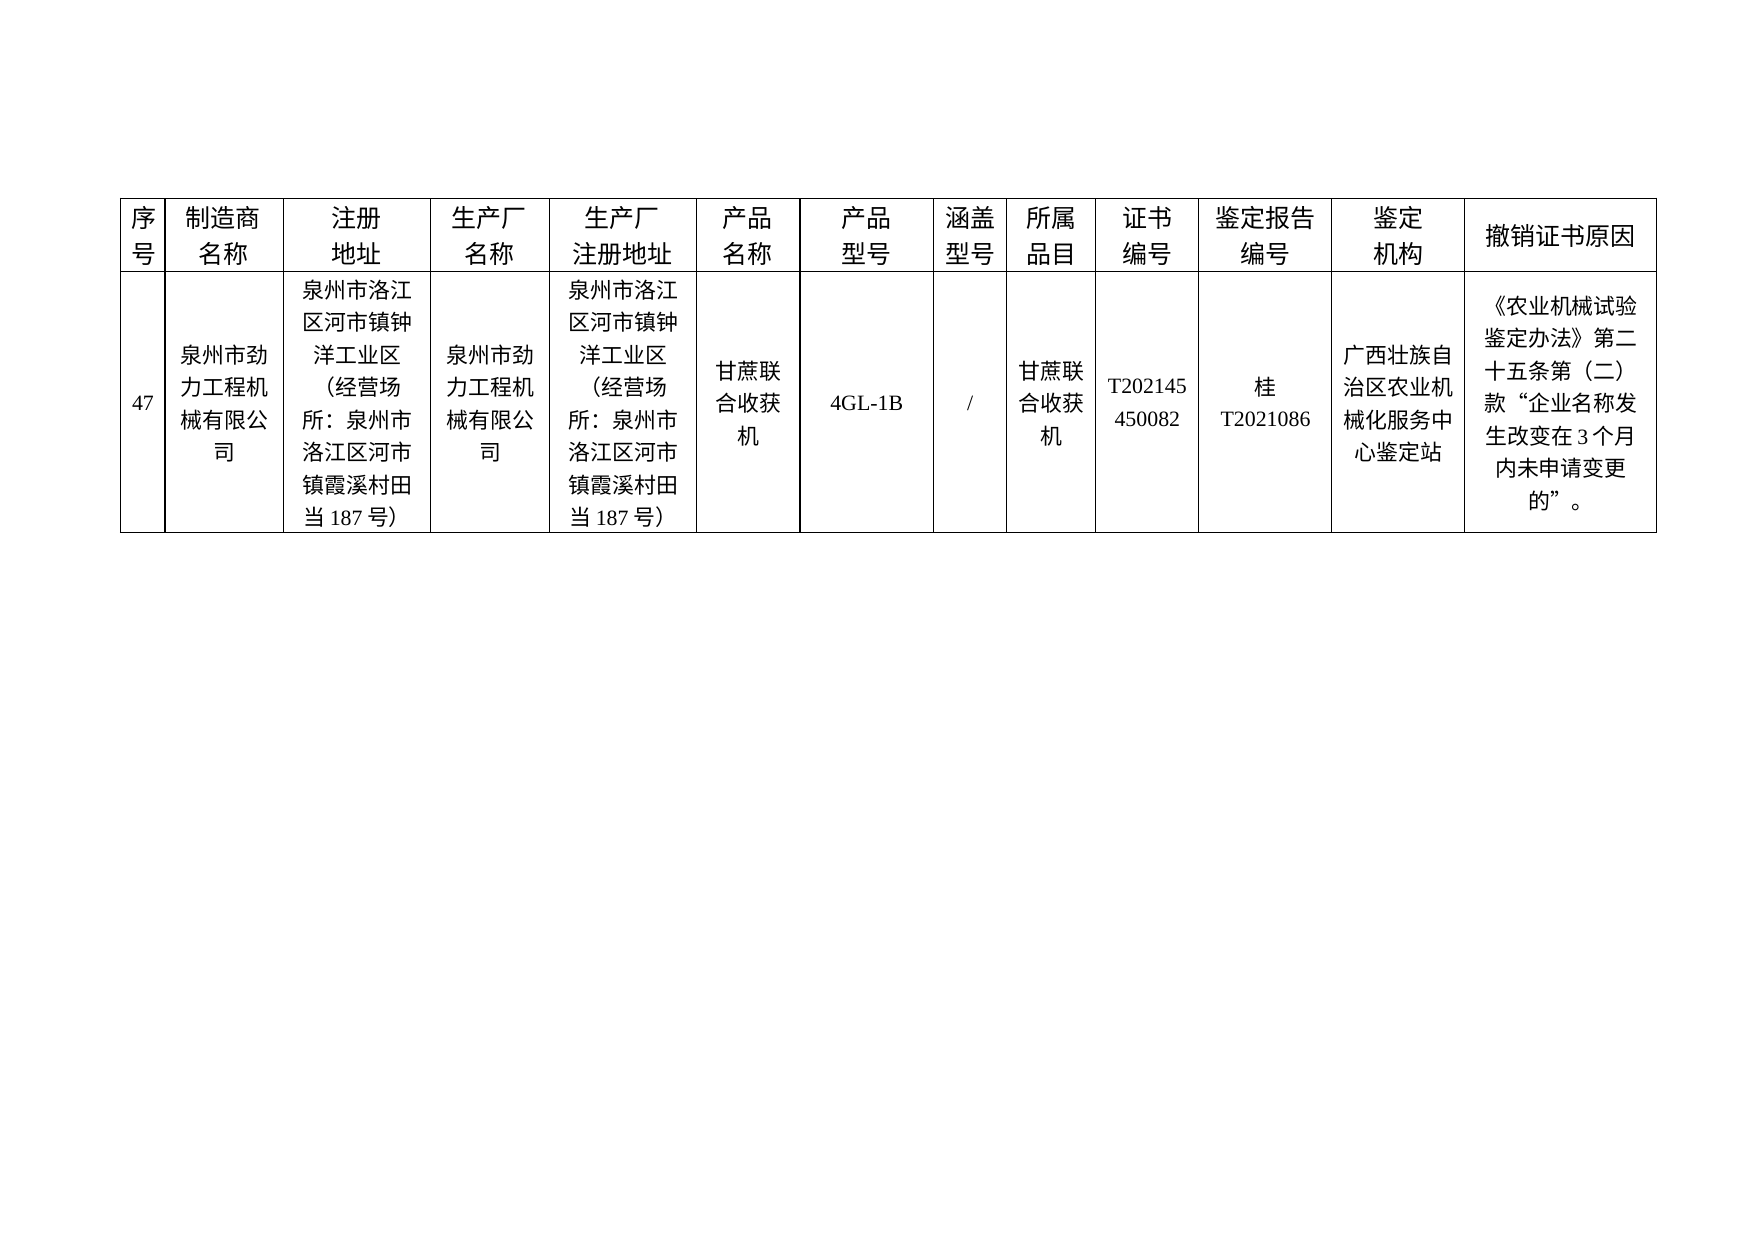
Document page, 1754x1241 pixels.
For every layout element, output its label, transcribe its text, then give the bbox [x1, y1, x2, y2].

table_cell 桂T2021086 [1199, 272, 1331, 532]
table_cell 泉州市洛江区河市镇钟洋工业区（经营场所：泉州市洛江区河市镇霞溪村田当187号） [550, 272, 696, 532]
table_cell 泉州市劲力工程机械有限公司 [431, 272, 549, 532]
table_cell 47 [121, 272, 164, 532]
table_header 涵盖型号 [934, 199, 1006, 271]
table_cell 甘蔗联合收获机 [1007, 272, 1095, 532]
table_header 撤销证书原因 [1465, 199, 1656, 271]
table_header 制造商 名称 [166, 199, 283, 271]
table_cell 甘蔗联合收获机 [697, 272, 799, 532]
table_cell 泉州市洛江区河市镇钟洋工业区（经营场所：泉州市洛江区河市镇霞溪村田当187号） [284, 272, 430, 532]
table_cell 泉州市劲力工程机械有限公司 [166, 272, 283, 532]
table_header 注册 地址 [284, 199, 430, 271]
table_header 证书 编号 [1096, 199, 1198, 271]
table_cell / [934, 272, 1006, 532]
table_header 生产厂 注册地址 [550, 199, 696, 271]
table_header 产品 型号 [801, 199, 933, 271]
table_header 所属 品目 [1007, 199, 1095, 271]
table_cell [1465, 272, 1656, 532]
table_header 生产厂 名称 [431, 199, 549, 271]
table_header 鉴定报告编号 [1199, 199, 1331, 271]
table_cell 4GL-1B [801, 272, 933, 532]
table_header 产品 名称 [697, 199, 799, 271]
table_cell 广西壮族自治区农业机械化服务中心鉴定站 [1332, 272, 1464, 532]
table_header 序号 [121, 199, 164, 271]
table_header 鉴定 机构 [1332, 199, 1464, 271]
table_cell T202145450082 [1096, 272, 1198, 532]
